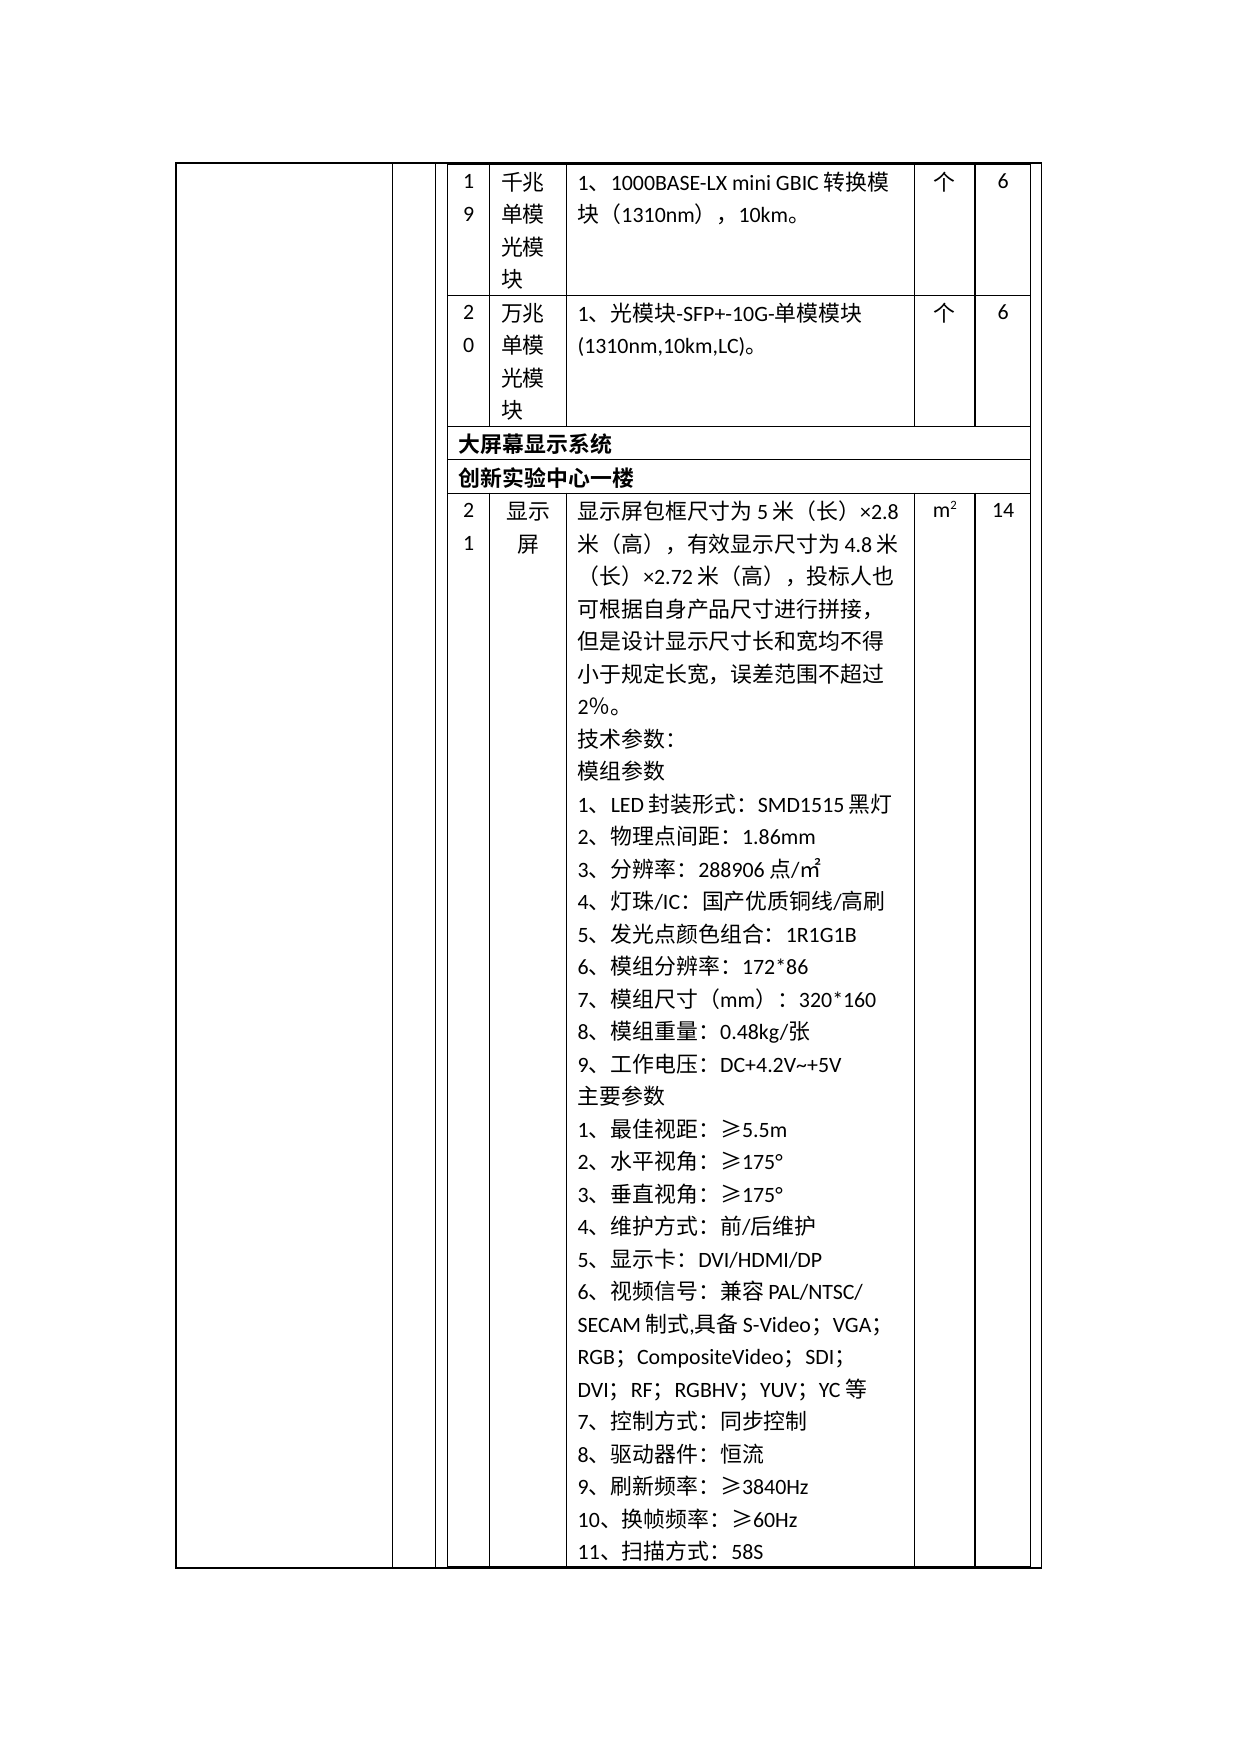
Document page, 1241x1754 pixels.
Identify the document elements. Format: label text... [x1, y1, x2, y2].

table_cell [177, 164, 392, 1567]
table_cell 1 [393, 164, 435, 1567]
